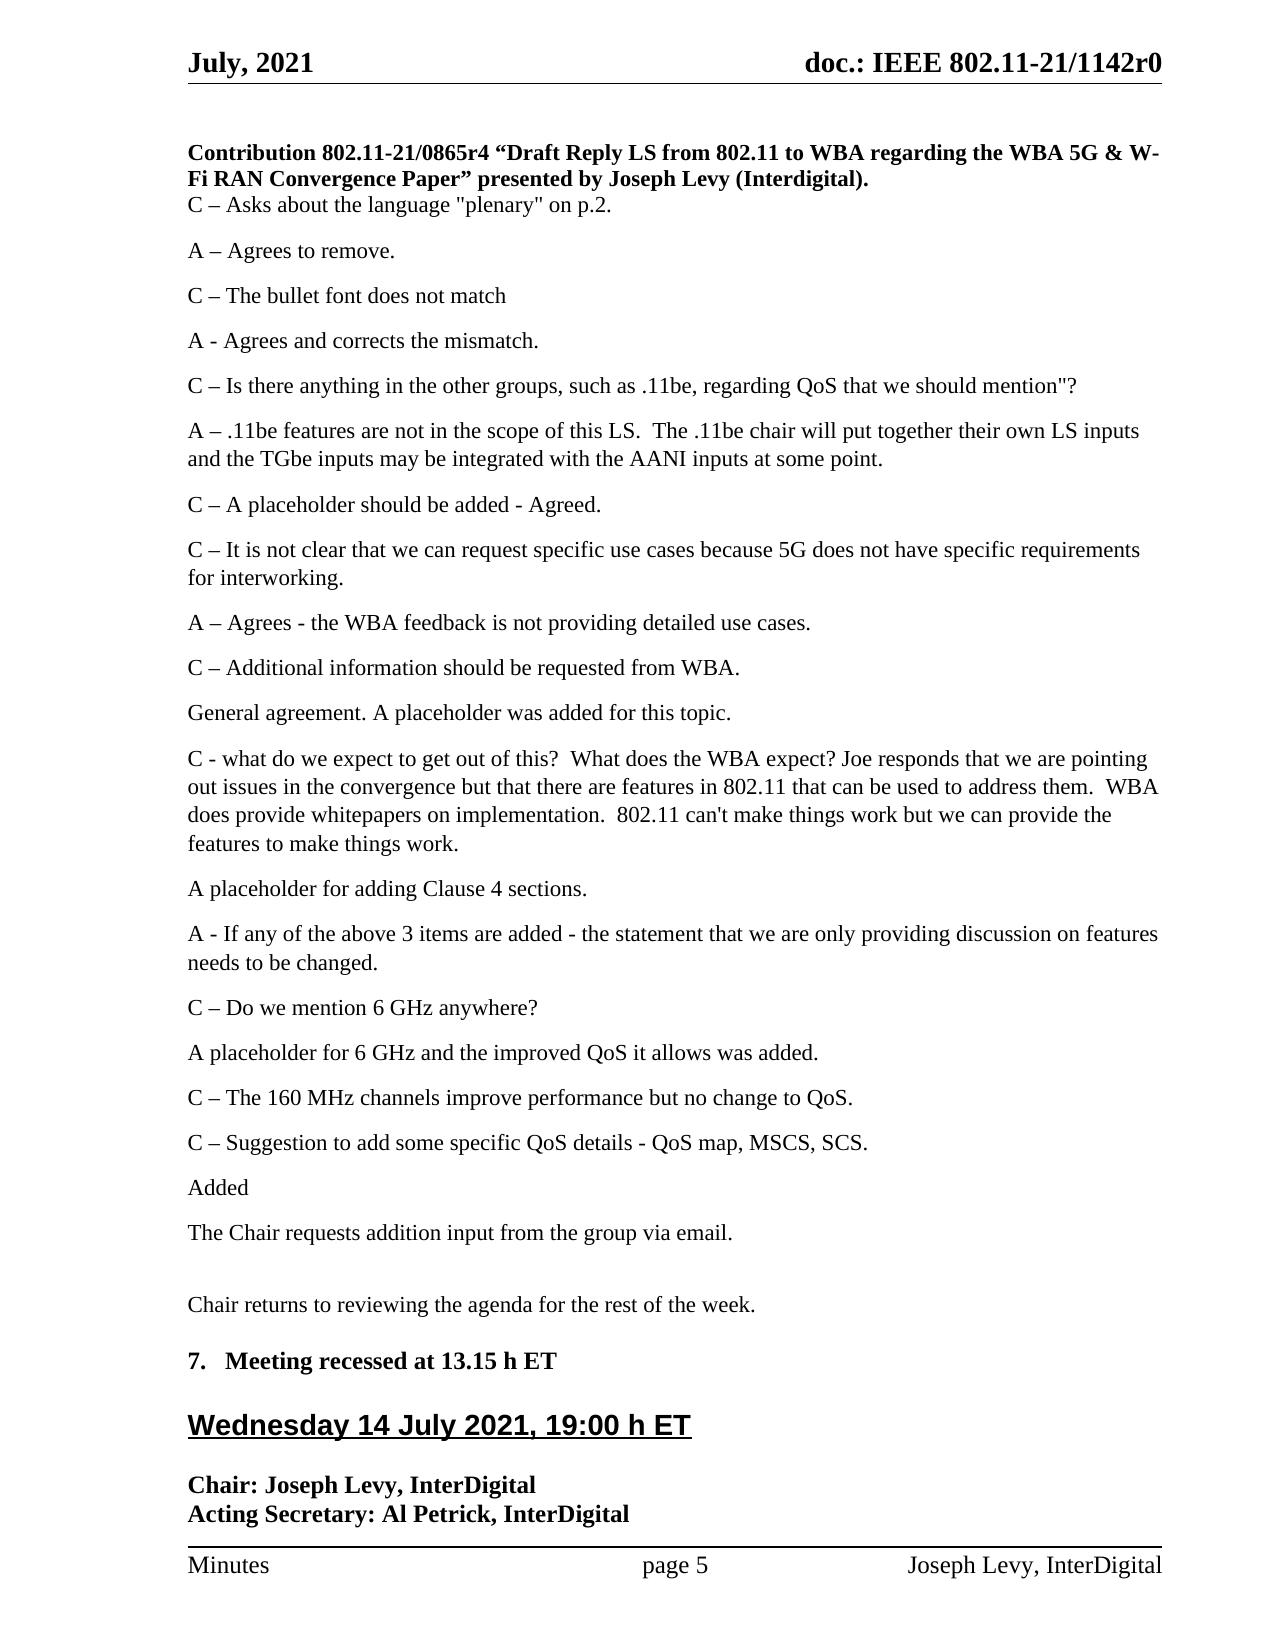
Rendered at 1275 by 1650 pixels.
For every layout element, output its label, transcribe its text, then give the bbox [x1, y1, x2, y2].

text C – The 160 MHz channels improve performance but no change to QoS. [187, 1084, 1162, 1110]
text C – Do we mention 6 GHz anywhere? [187, 994, 1162, 1020]
text A – .11be features are not in the scope of this LS. The .11be chair will put together their own LS inputs and the TGbe inputs may be integrated with the AANI inputs at some point. [187, 417, 1162, 472]
text Chair: Joseph Levy, InterDigital [187, 1470, 1162, 1499]
text General agreement. A placeholder was added for this topic. [187, 699, 1162, 726]
text Contribution 802.11-21/0865r4 “Draft Reply LS from 802.11 to WBA regarding the WBA 5G & W-Fi RAN Convergence Paper” presented by Joseph Levy (Interdigital). [187, 139, 1162, 192]
text C – The bullet font does not match [187, 282, 1162, 308]
text The Chair requests addition input from the group via email. [187, 1219, 1162, 1246]
text C – Additional information should be requested from WBA. [187, 654, 1162, 681]
text C – Suggestion to add some specific QoS details - QoS map, MSCS, SCS. [187, 1129, 1162, 1155]
text A – Agrees to remove. [187, 237, 1162, 263]
subtitle Wednesday 14 July 2021, 19:00 h ET [187, 1408, 1162, 1441]
text C - what do we expect to get out of this? What does the WBA expect? Joe responds that we are pointing out issues in the convergence but that there are features in 802.11 that can be used to address them. WBA does provide whitepapers on implementation. 802.11 can't make things work but we can provide the features to make things work. [187, 744, 1162, 856]
text A – Agrees - the WBA feedback is not providing detailed use cases. [187, 609, 1162, 636]
text A placeholder for adding Clause 4 sections. [187, 875, 1162, 901]
text C – A placeholder should be added - Agreed. [187, 491, 1162, 517]
text C – It is not clear that we can request specific use cases because 5G does not have specific requirements for interworking. [187, 536, 1162, 591]
text C – Is there anything in the other groups, such as .11be, regarding QoS that we should mention"? [187, 372, 1162, 398]
text Acting Secretary: Al Petrick, InterDigital [187, 1499, 1162, 1528]
text A placeholder for 6 GHz and the improved QoS it allows was added. [187, 1039, 1162, 1065]
list Meeting recessed at 13.15 h ET [187, 1346, 1162, 1374]
text A - If any of the above 3 items are added - the statement that we are only providing discussion on features needs to be changed. [187, 920, 1162, 975]
text Added [187, 1174, 1162, 1200]
text A - Agrees and corrects the mismatch. [187, 327, 1162, 353]
text Chair returns to reviewing the agenda for the rest of the week. [187, 1291, 1162, 1317]
text C – Asks about the language "plenary" on p.2. [187, 192, 1162, 218]
